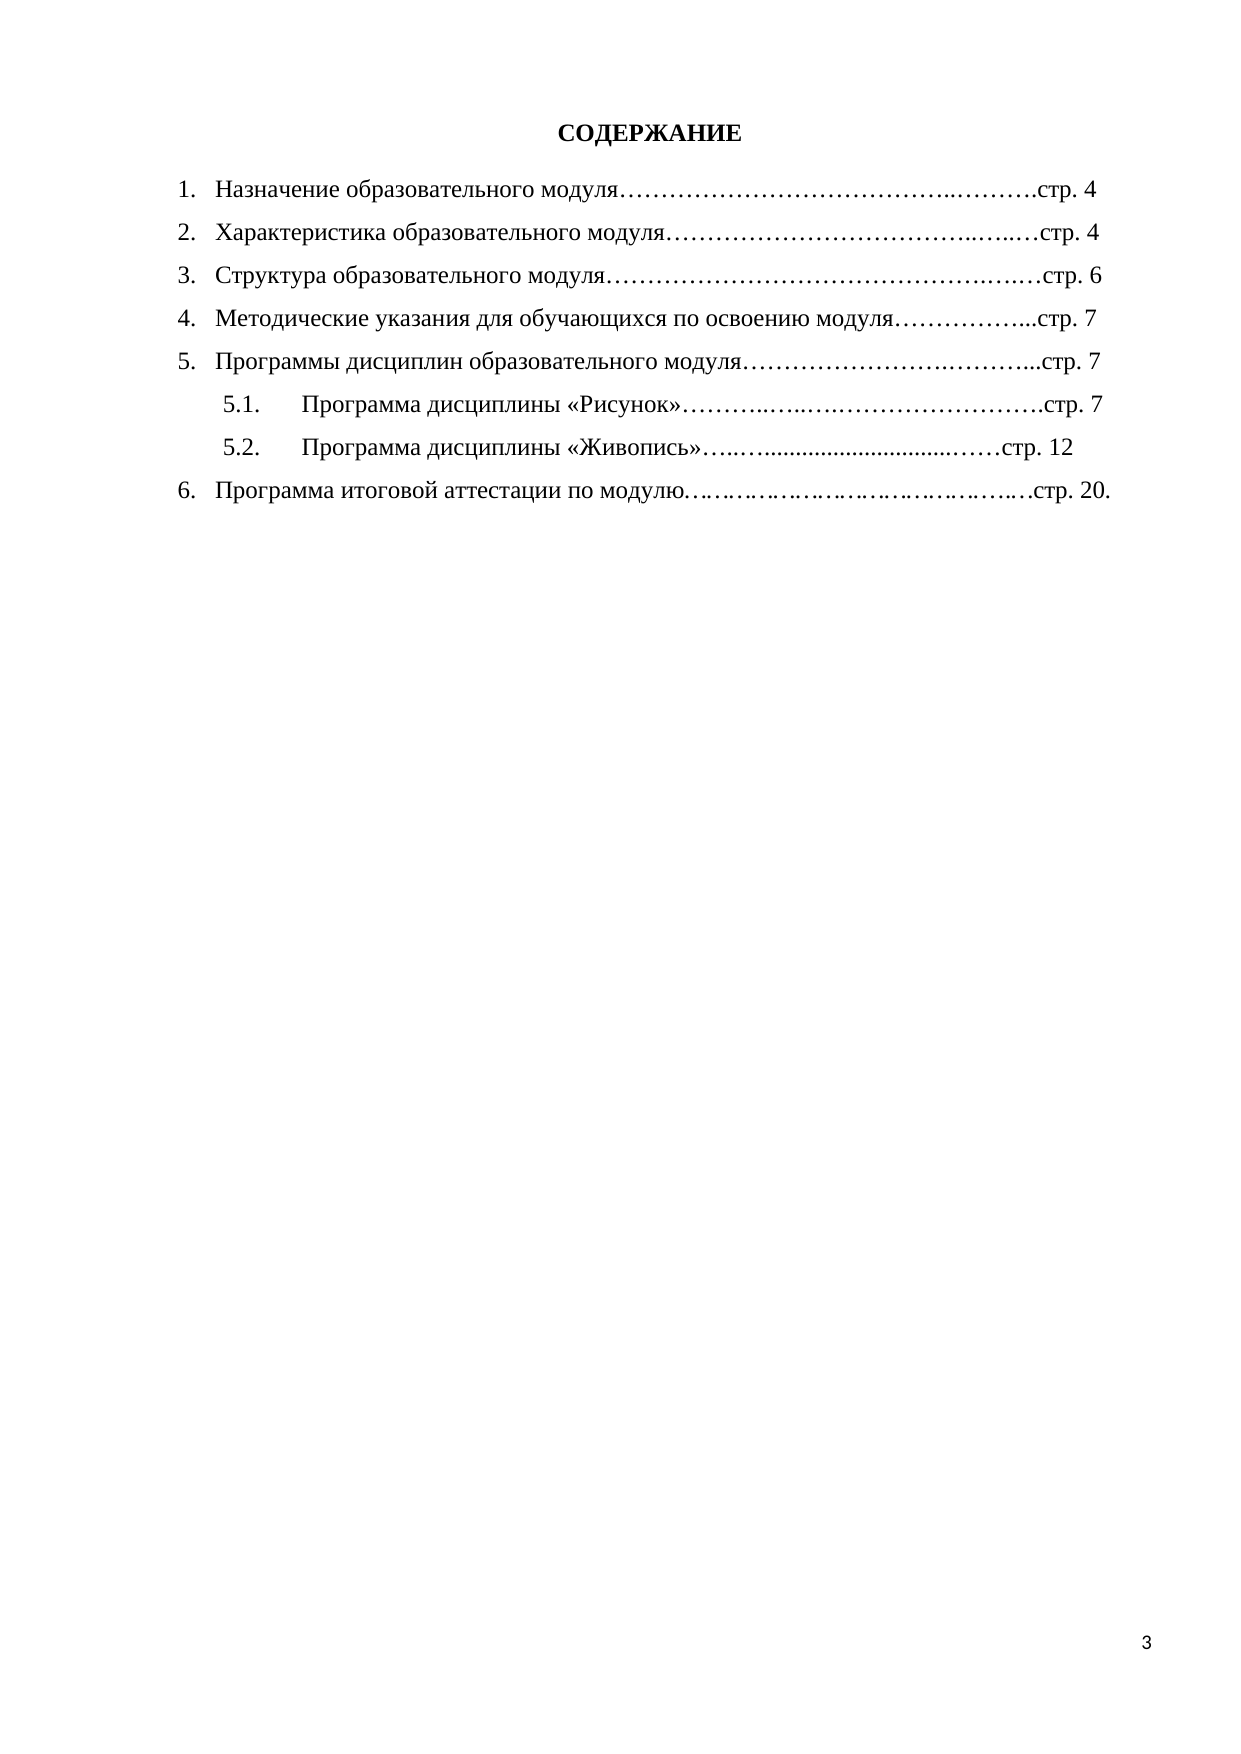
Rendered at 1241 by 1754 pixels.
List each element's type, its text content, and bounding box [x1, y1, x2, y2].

list Структура образовательного модуля……………………………………….….…стр. 6 [177, 260, 1152, 289]
text Содержание [148, 118, 1152, 147]
list Программа дисциплины «Живопись»…..…..............................……стр. 12 [223, 432, 1152, 461]
list Программы дисциплин образовательного модуля…………………….………...стр. 7 [177, 346, 1152, 375]
list Программа итоговой аттестации по модулю………………………………….….…стр. 20. [177, 476, 1152, 504]
list Характеристика образовательного модуля………………………………..…..…стр. 4 [177, 217, 1152, 246]
list Методические указания для обучающихся по освоению модуля……………...стр. 7 [177, 303, 1152, 332]
list Назначение образовательного модуля…………………………………..……….стр. 4 [177, 174, 1152, 202]
list Программа дисциплины «Рисунок»………..…..….…………………….стр. 7 [223, 389, 1152, 418]
